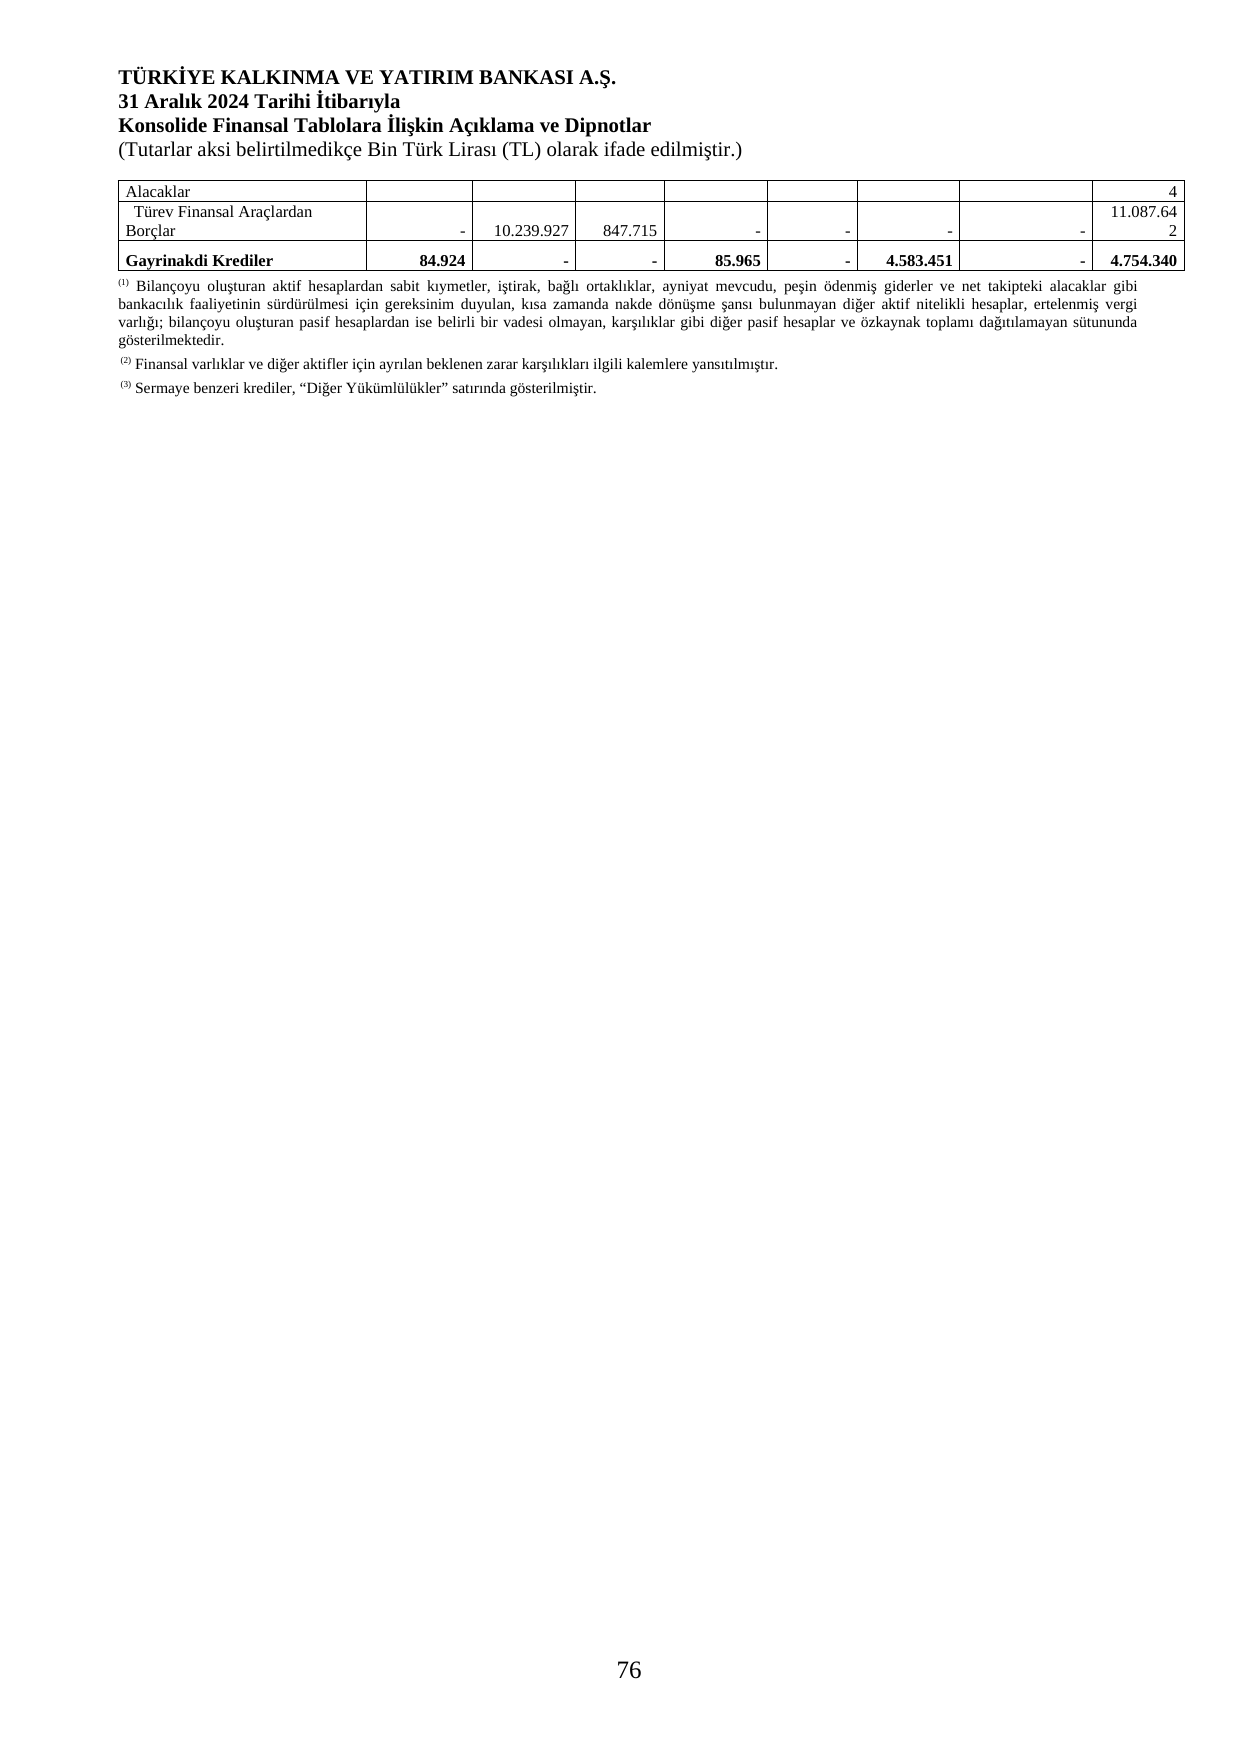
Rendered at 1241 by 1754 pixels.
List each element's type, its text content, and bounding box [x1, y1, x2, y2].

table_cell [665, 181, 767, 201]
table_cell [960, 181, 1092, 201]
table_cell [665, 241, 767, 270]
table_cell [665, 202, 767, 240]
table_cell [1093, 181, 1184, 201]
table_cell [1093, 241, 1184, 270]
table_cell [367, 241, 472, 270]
text (1) Bilançoyu oluşturan aktif hesaplardan sabit kıymetler, iştirak, bağlı ortaklıklar, ayniyat mevcudu, peşin ödenmiş giderler ve net takipteki alacaklar gibi bankacılık faaliyetinin sürdürülmesi için gereksinim duyulan, kısa zamanda nakde dönüşme şansı bulunmayan diğer aktif nitelikli hesaplar, ertelenmiş vergi varlığı; bilançoyu oluşturan pasif hesaplardan ise belirli bir vadesi olmayan, karşılıklar gibi diğer pasif hesaplar ve özkaynak toplamı dağıtılamayan sütununda gösterilmektedir. [118, 277, 1140, 349]
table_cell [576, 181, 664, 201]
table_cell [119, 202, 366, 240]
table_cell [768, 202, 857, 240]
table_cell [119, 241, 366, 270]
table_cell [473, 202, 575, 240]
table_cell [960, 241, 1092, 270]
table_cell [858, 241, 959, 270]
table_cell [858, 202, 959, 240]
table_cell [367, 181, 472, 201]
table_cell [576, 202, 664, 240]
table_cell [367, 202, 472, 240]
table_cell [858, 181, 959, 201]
text (3) Sermaye benzeri krediler, “Diğer Yükümlülükler” satırında gösterilmiştir. [118, 379, 1140, 397]
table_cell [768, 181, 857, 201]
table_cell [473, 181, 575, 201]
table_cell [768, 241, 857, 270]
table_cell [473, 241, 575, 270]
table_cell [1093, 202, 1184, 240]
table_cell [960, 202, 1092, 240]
text (2) Finansal varlıklar ve diğer aktifler için ayrılan beklenen zarar karşılıkları ilgili kalemlere yansıtılmıştır. [118, 355, 1140, 373]
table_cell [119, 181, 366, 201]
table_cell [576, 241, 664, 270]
